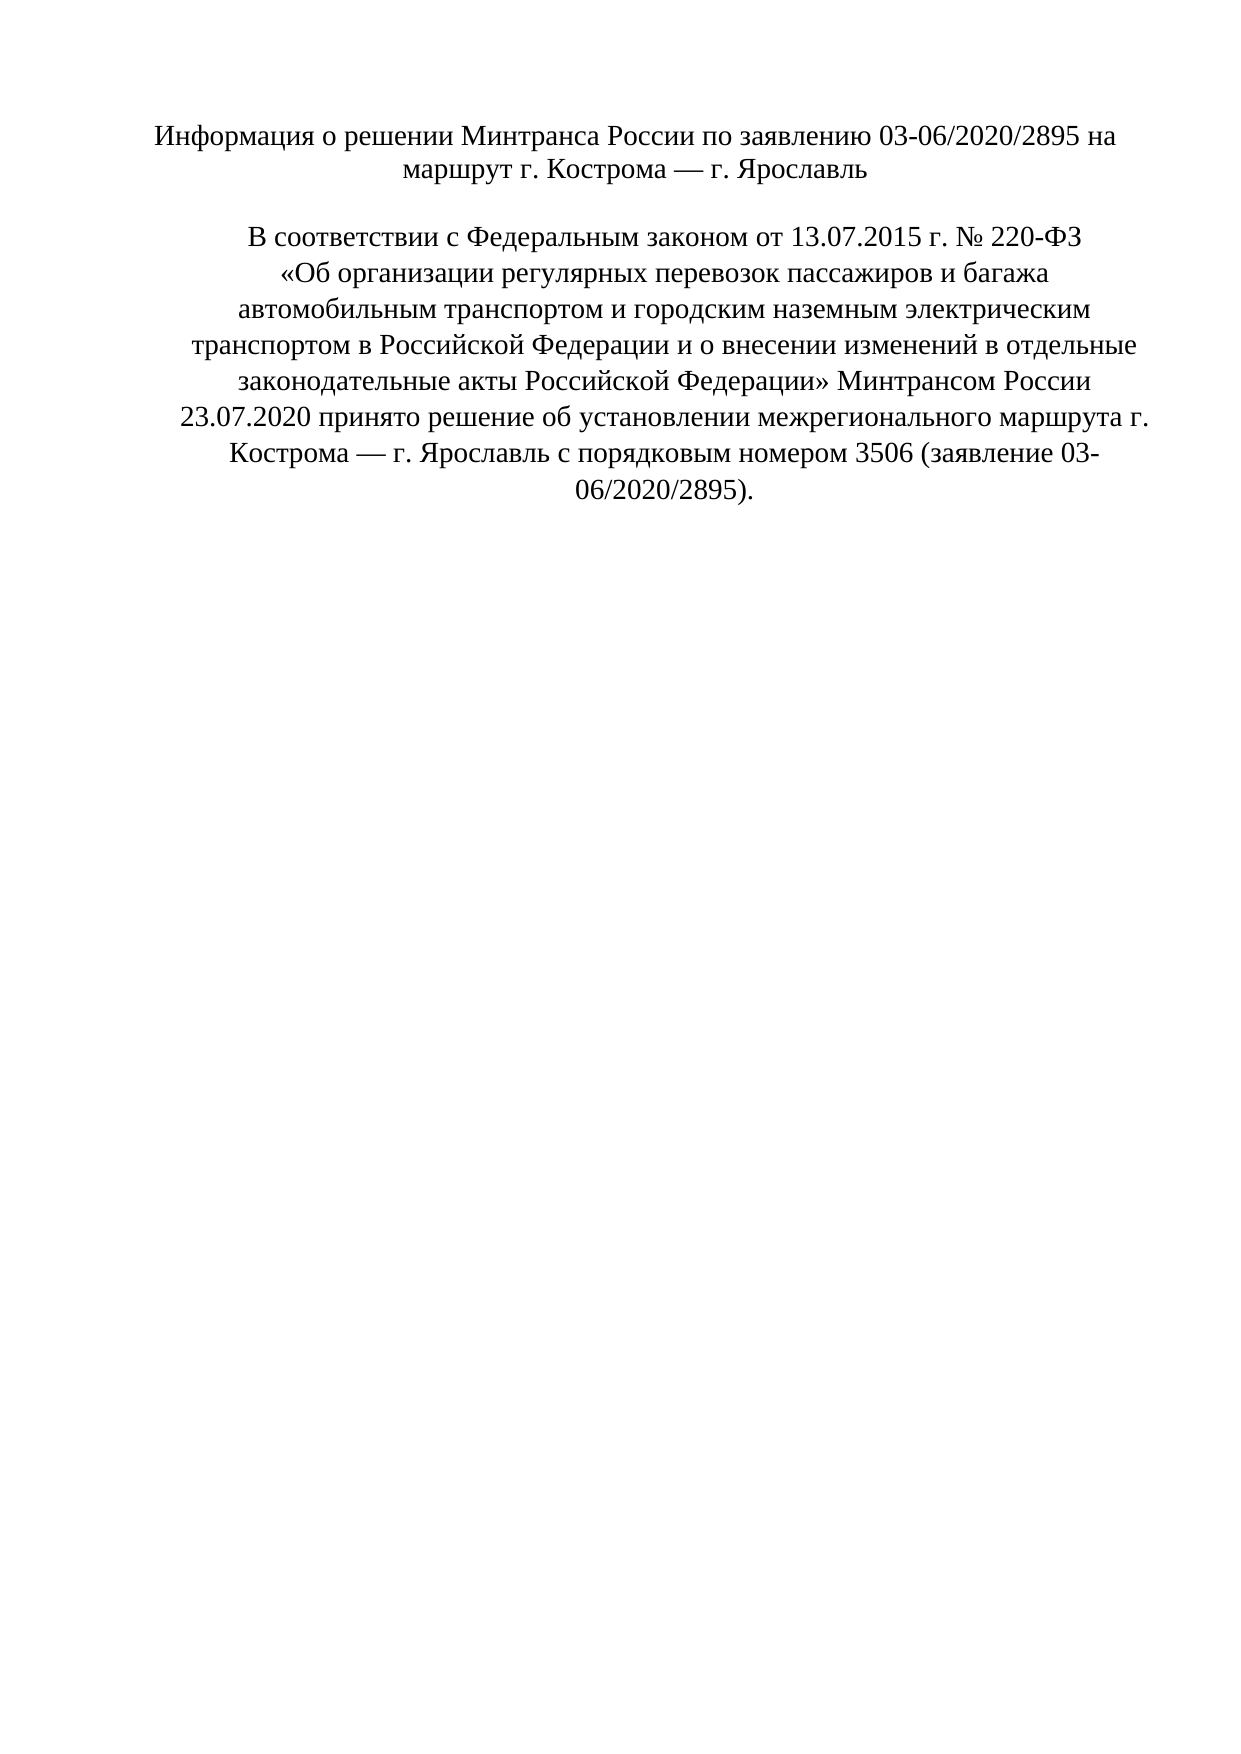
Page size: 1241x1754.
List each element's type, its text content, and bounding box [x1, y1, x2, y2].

text Информация о решении Минтранса России по заявлению 03-06/2020/2895 на маршрут г. Кострома — г. Ярославль [118, 118, 1152, 185]
text В соответствии с Федеральным законом от 13.07.2015 г. № 220-ФЗ «Об организации регулярных перевозок пассажиров и багажа автомобильным транспортом и городским наземным электрическим транспортом в Российской Федерации и о внесении изменений в отдельные законодательные акты Российской Федерации» Минтрансом России 23.07.2020 принято решение об установлении межрегионального маршрута г. Кострома — г. Ярославль с порядковым номером 3506 (заявление 03-06/2020/2895). [177, 219, 1152, 505]
